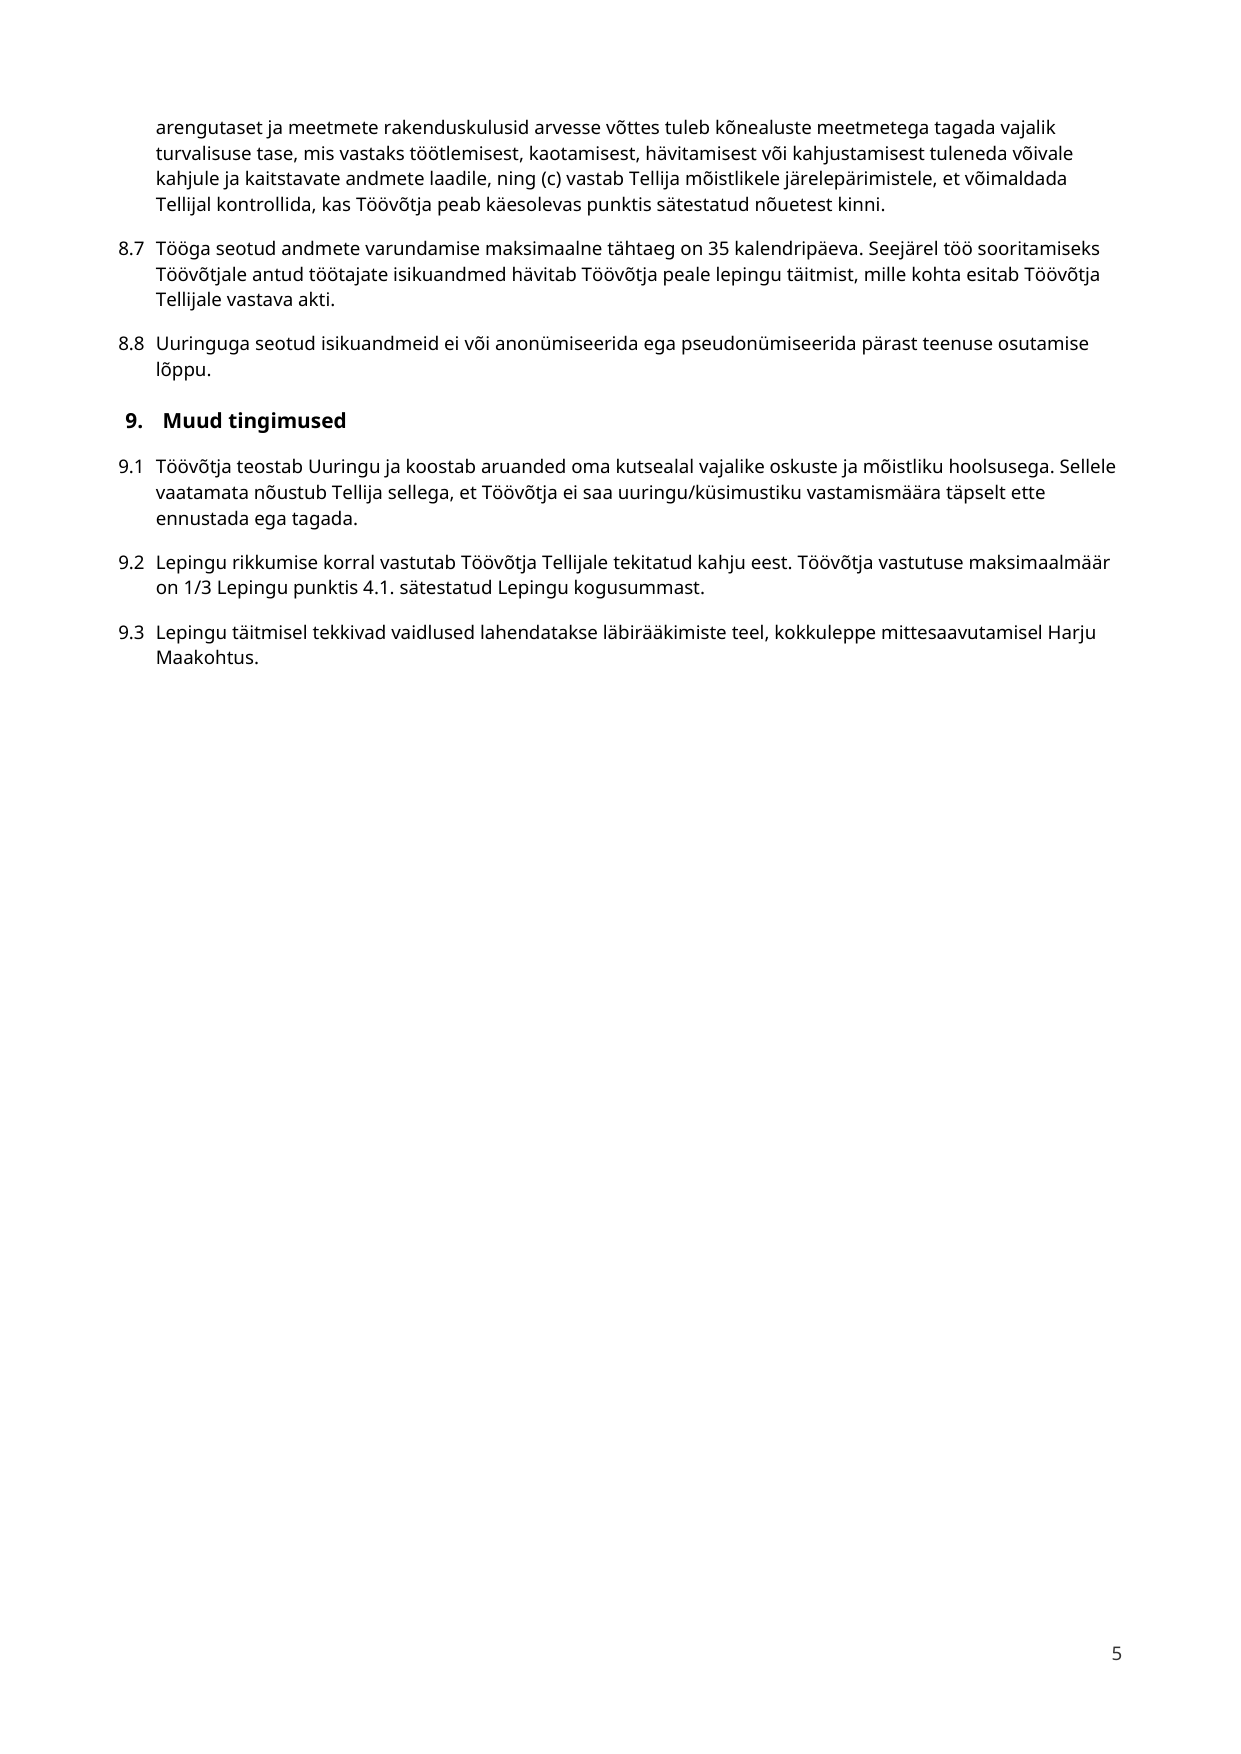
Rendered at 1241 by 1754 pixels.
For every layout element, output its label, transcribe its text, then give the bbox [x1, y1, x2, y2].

list Töövõtja teostab Uuringu ja koostab aruanded oma kutsealal vajalike oskuste ja mõistliku hoolsusega. Sellele vaatamata nõustub Tellija sellega, et Töövõtja ei saa uuringu/küsimustiku vastamismäära täpselt ette ennustada ega tagada. [118, 454, 1122, 530]
subtitle Muud tingimused [125, 407, 1122, 435]
subtitle Tööga seotud andmete varundamise maksimaalne tähtaeg on 35 kalendripäeva. Seejärel töö sooritamiseks Töövõtjale antud töötajate isikuandmed hävitab Töövõtja peale lepingu täitmist, mille kohta esitab Töövõtja Tellijale vastava akti. [118, 235, 1122, 312]
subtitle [118, 114, 1122, 217]
subtitle Uuringuga seotud isikuandmeid ei või anonümiseerida ega pseudonümiseerida pärast teenuse osutamise lõppu. [118, 331, 1122, 382]
list Lepingu täitmisel tekkivad vaidlused lahendatakse läbirääkimiste teel, kokkuleppe mittesaavutamisel Harju Maakohtus. [118, 619, 1122, 670]
list Lepingu rikkumise korral vastutab Töövõtja Tellijale tekitatud kahju eest. Töövõtja vastutuse maksimaalmäär on 1/3 Lepingu punktis 4.1. sätestatud Lepingu kogusummast. [118, 549, 1122, 600]
